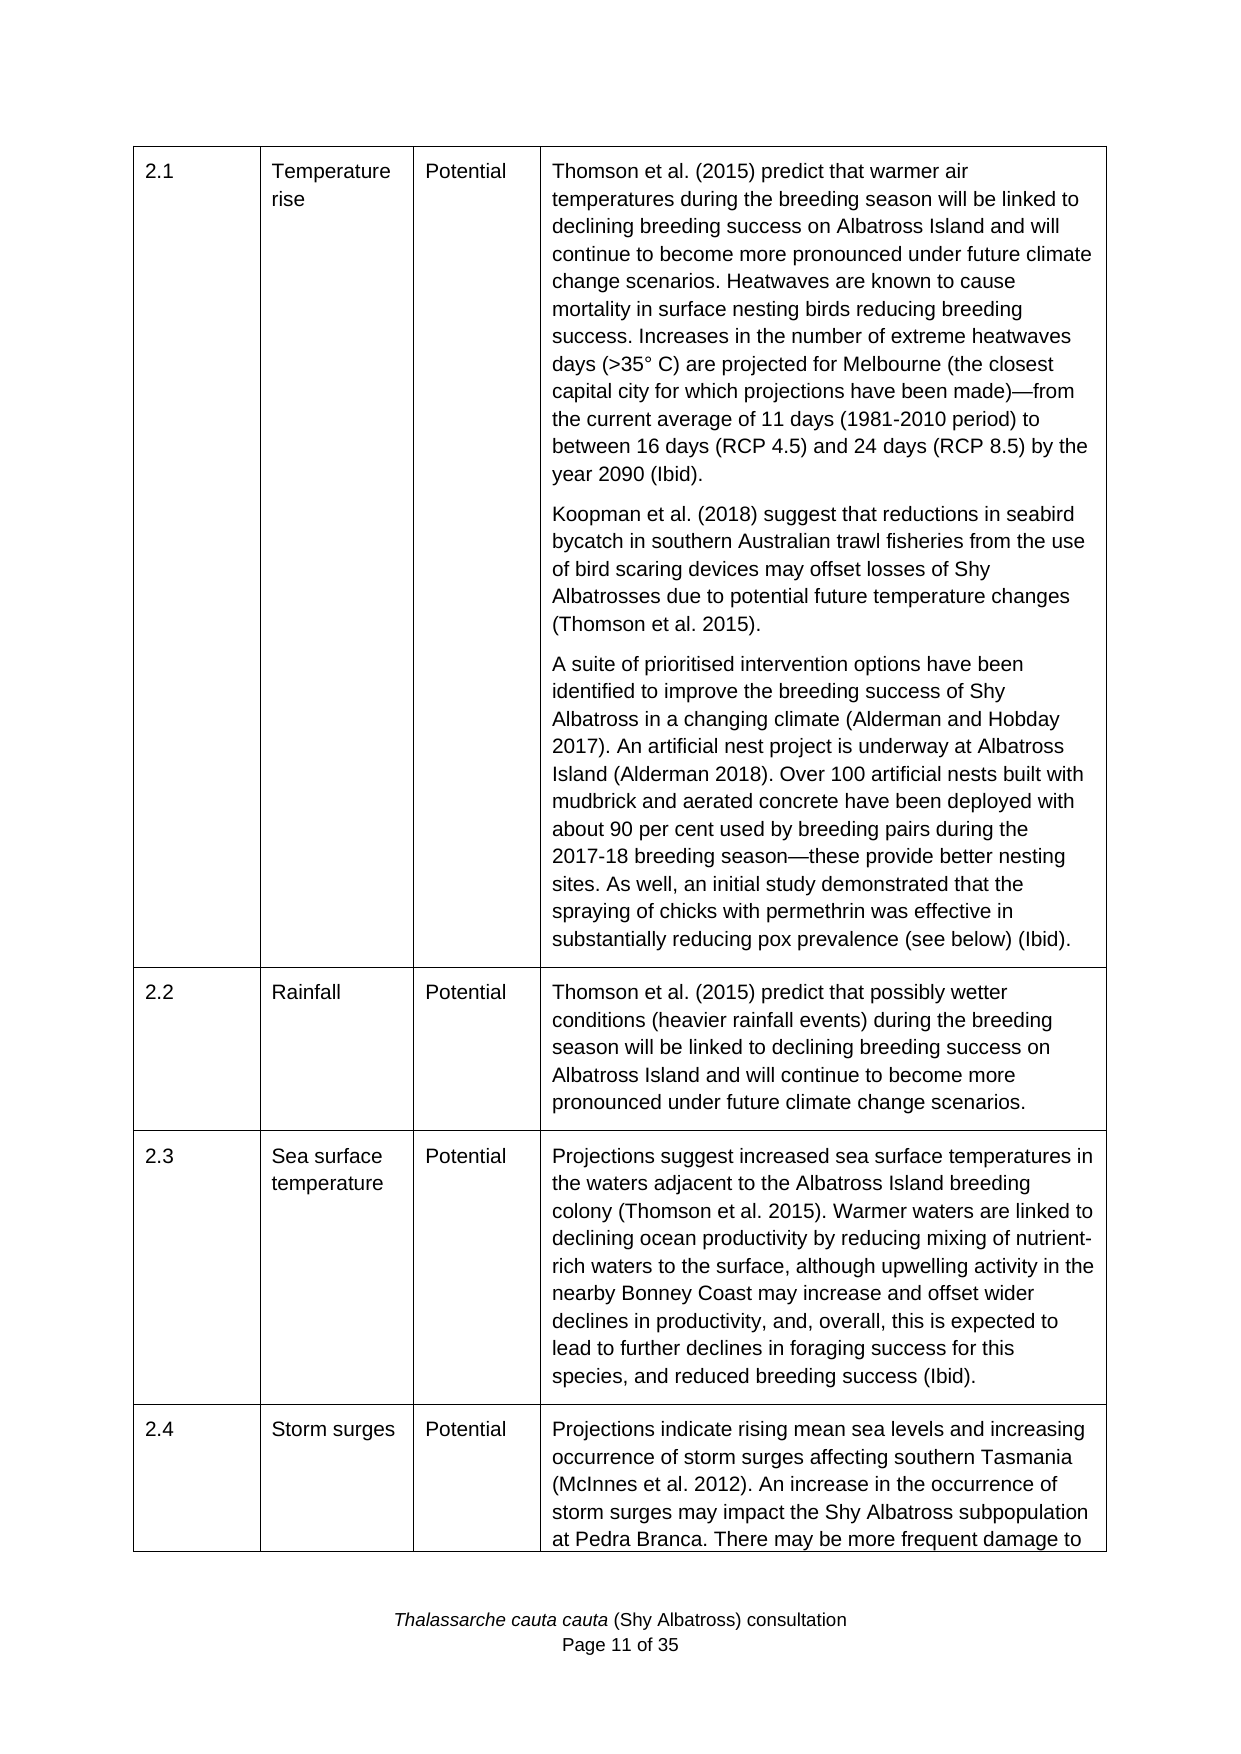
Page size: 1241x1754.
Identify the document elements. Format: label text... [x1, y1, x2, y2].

table_cell 2.3 [134, 1131, 260, 1404]
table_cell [541, 1405, 1106, 1551]
table_cell Thomson et al. (2015) predict that warmer air temperatures during the breeding season will be linked to declining breeding success on Albatross Island and will continue to become more pronounced under future climate change scenarios. Heatwaves are known to cause mortality in surface nesting birds reducing breeding success. Increases in the number of extreme heatwaves days (>35° C) are projected for Melbourne (the closest capital city for which projections have been made)—from the current average of 11 days (1981-2010 period) to between 16 days (RCP 4.5) and 24 days (RCP 8.5) by the year 2090 (Ibid). Koopman et al. (2018) suggest that reductions in seabird bycatch in southern Australian trawl fisheries from the use of bird scaring devices may offset losses of Shy Albatrosses due to potential future temperature changes (Thomson et al. 2015). A suite of prioritised intervention options have been identified to improve the breeding success of Shy Albatross in a changing climate (Alderman and Hobday 2017). An artificial nest project is underway at Albatross Island (Alderman 2018). Over 100 artificial nests built with mudbrick and aerated concrete have been deployed with about 90 per cent used by breeding pairs during the 2017-18 breeding season—these provide better nesting sites. As well, an initial study demonstrated that the spraying of chicks with permethrin was effective in substantially reducing pox prevalence (see below) (Ibid). [541, 147, 1106, 967]
table_cell Potential [414, 1405, 540, 1551]
table_cell Potential [414, 147, 540, 967]
table_cell Storm surges [261, 1405, 413, 1551]
table_cell Thomson et al. (2015) predict that possibly wetter conditions (heavier rainfall events) during the breeding season will be linked to declining breeding success on Albatross Island and will continue to become more pronounced under future climate change scenarios. [541, 968, 1106, 1130]
table_cell Potential [414, 1131, 540, 1404]
table_cell Rainfall [261, 968, 413, 1130]
table_cell Projections suggest increased sea surface temperatures in the waters adjacent to the Albatross Island breeding colony (Thomson et al. 2015). Warmer waters are linked to declining ocean productivity by reducing mixing of nutrient-rich waters to the surface, although upwelling activity in the nearby Bonney Coast may increase and offset wider declines in productivity, and, overall, this is expected to lead to further declines in foraging success for this species, and reduced breeding success (Ibid). [541, 1131, 1106, 1404]
table_cell Sea surface temperature [261, 1131, 413, 1404]
table_cell 2.1 [134, 147, 260, 967]
table_cell Potential [414, 968, 540, 1130]
table_cell 2.2 [134, 968, 260, 1130]
table_cell Temperature rise [261, 147, 413, 967]
table_cell 2.4 [134, 1405, 260, 1551]
